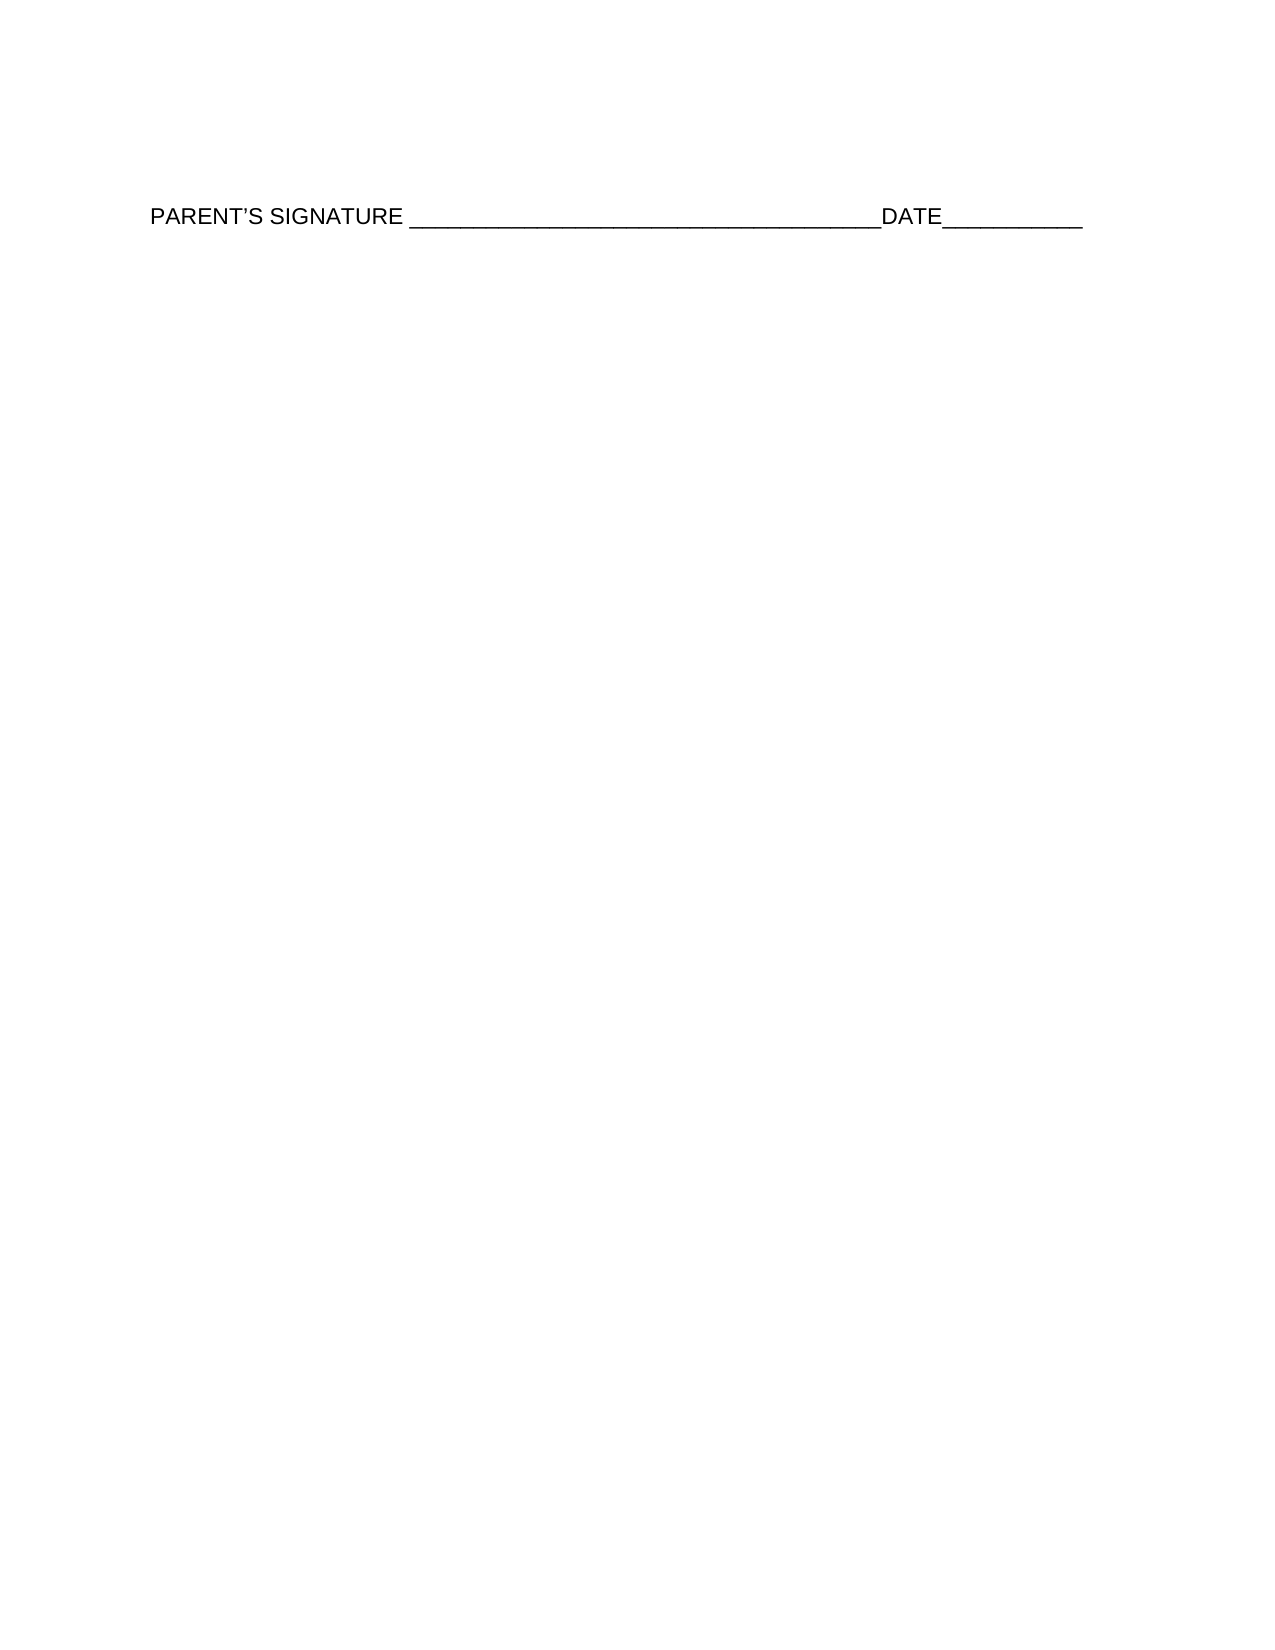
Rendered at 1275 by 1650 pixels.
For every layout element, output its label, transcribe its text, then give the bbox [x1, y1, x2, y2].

text PARENT’S SIGNATURE _____________________________________DATE___________ [150, 203, 1125, 229]
